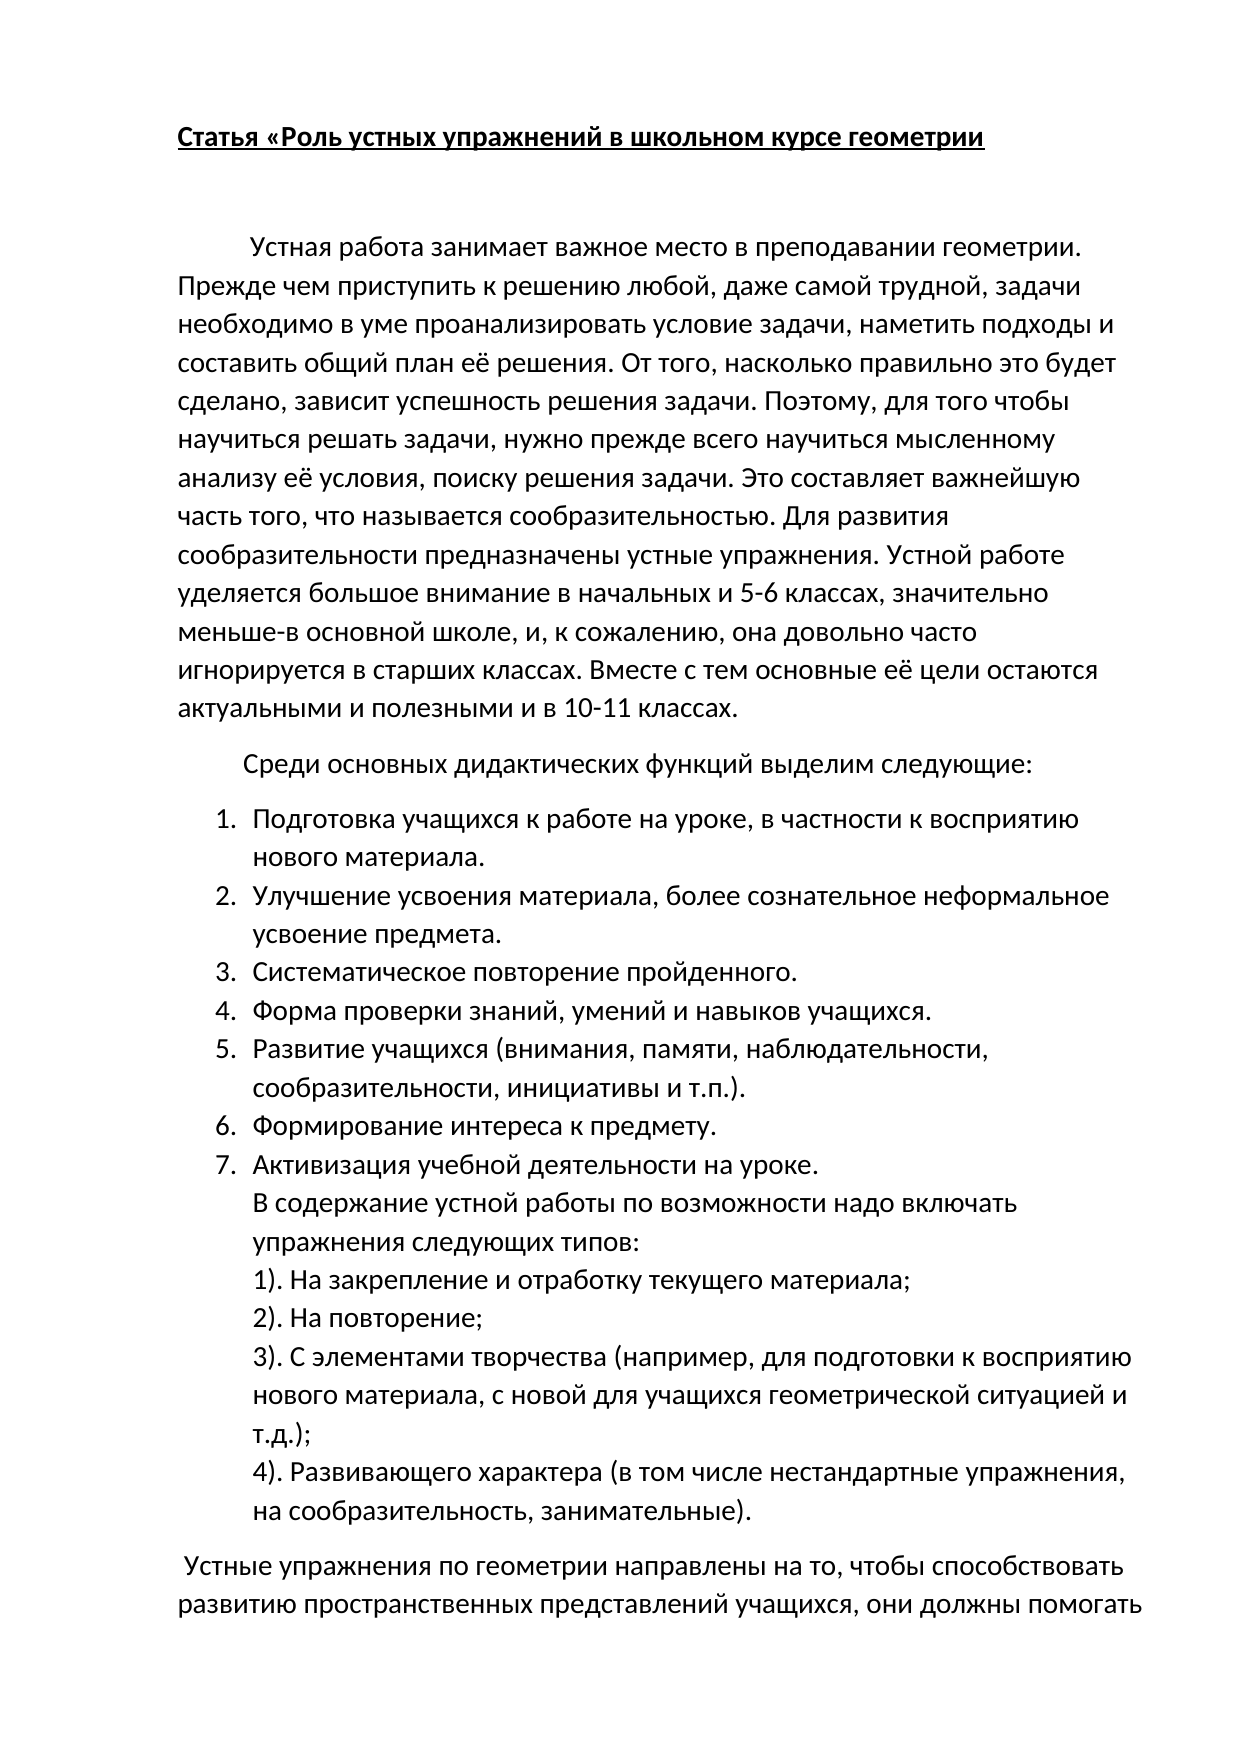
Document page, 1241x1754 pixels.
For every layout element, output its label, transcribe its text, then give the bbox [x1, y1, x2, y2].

list Форма проверки знаний, умений и навыков учащихся. [215, 992, 1152, 1028]
list Систематическое повторение пройденного. [215, 953, 1152, 989]
text Устные упражнения по геометрии направлены на то, чтобы способствовать развитию пространственных представлений учащихся, они должны помогать [177, 1547, 1152, 1621]
list Развитие учащихся (внимания, памяти, наблюдательности, сообразительности, инициативы и т.п.). [215, 1030, 1152, 1104]
list 2). На повторение; [252, 1299, 1152, 1335]
text Устная работа занимает важное место в преподавании геометрии. Прежде чем приступить к решению любой, даже самой трудной, задачи необходимо в уме проанализировать условие задачи, наметить подходы и составить общий план её решения. От того, насколько правильно это будет сделано, зависит успешность решения задачи. Поэтому, для того чтобы научиться решать задачи, нужно прежде всего научиться мысленному анализу её условия, поиску решения задачи. Это составляет важнейшую часть того, что называется сообразительностью. Для развития сообразительности предназначены устные упражнения. Устной работе уделяется большое внимание в начальных и 5-6 классах, значительно меньше-в основной школе, и, к сожалению, она довольно часто игнорируется в старших классах. Вместе с тем основные её цели остаются актуальными и полезными и в 10-11 классах. [177, 228, 1152, 725]
list Подготовка учащихся к работе на уроке, в частности к восприятию нового материала. [215, 800, 1152, 874]
text Статья «Роль устных упражнений в школьном курсе геометрии [177, 118, 1152, 154]
list В содержание устной работы по возможности надо включать упражнения следующих типов: [252, 1184, 1152, 1258]
list 4). Развивающего характера (в том числе нестандартные упражнения, на сообразительность, занимательные). [252, 1453, 1152, 1527]
list 1). На закрепление и отработку текущего материала; [252, 1261, 1152, 1297]
text Среди основных дидактических функций выделим следующие: [177, 745, 1152, 780]
list 3). С элементами творчества (например, для подготовки к восприятию нового материала, с новой для учащихся геометрической ситуацией и т.д.); [252, 1338, 1152, 1450]
list Улучшение усвоения материала, более сознательное неформальное усвоение предмета. [215, 877, 1152, 951]
list Активизация учебной деятельности на уроке. [215, 1146, 1152, 1181]
list Формирование интереса к предмету. [215, 1107, 1152, 1143]
